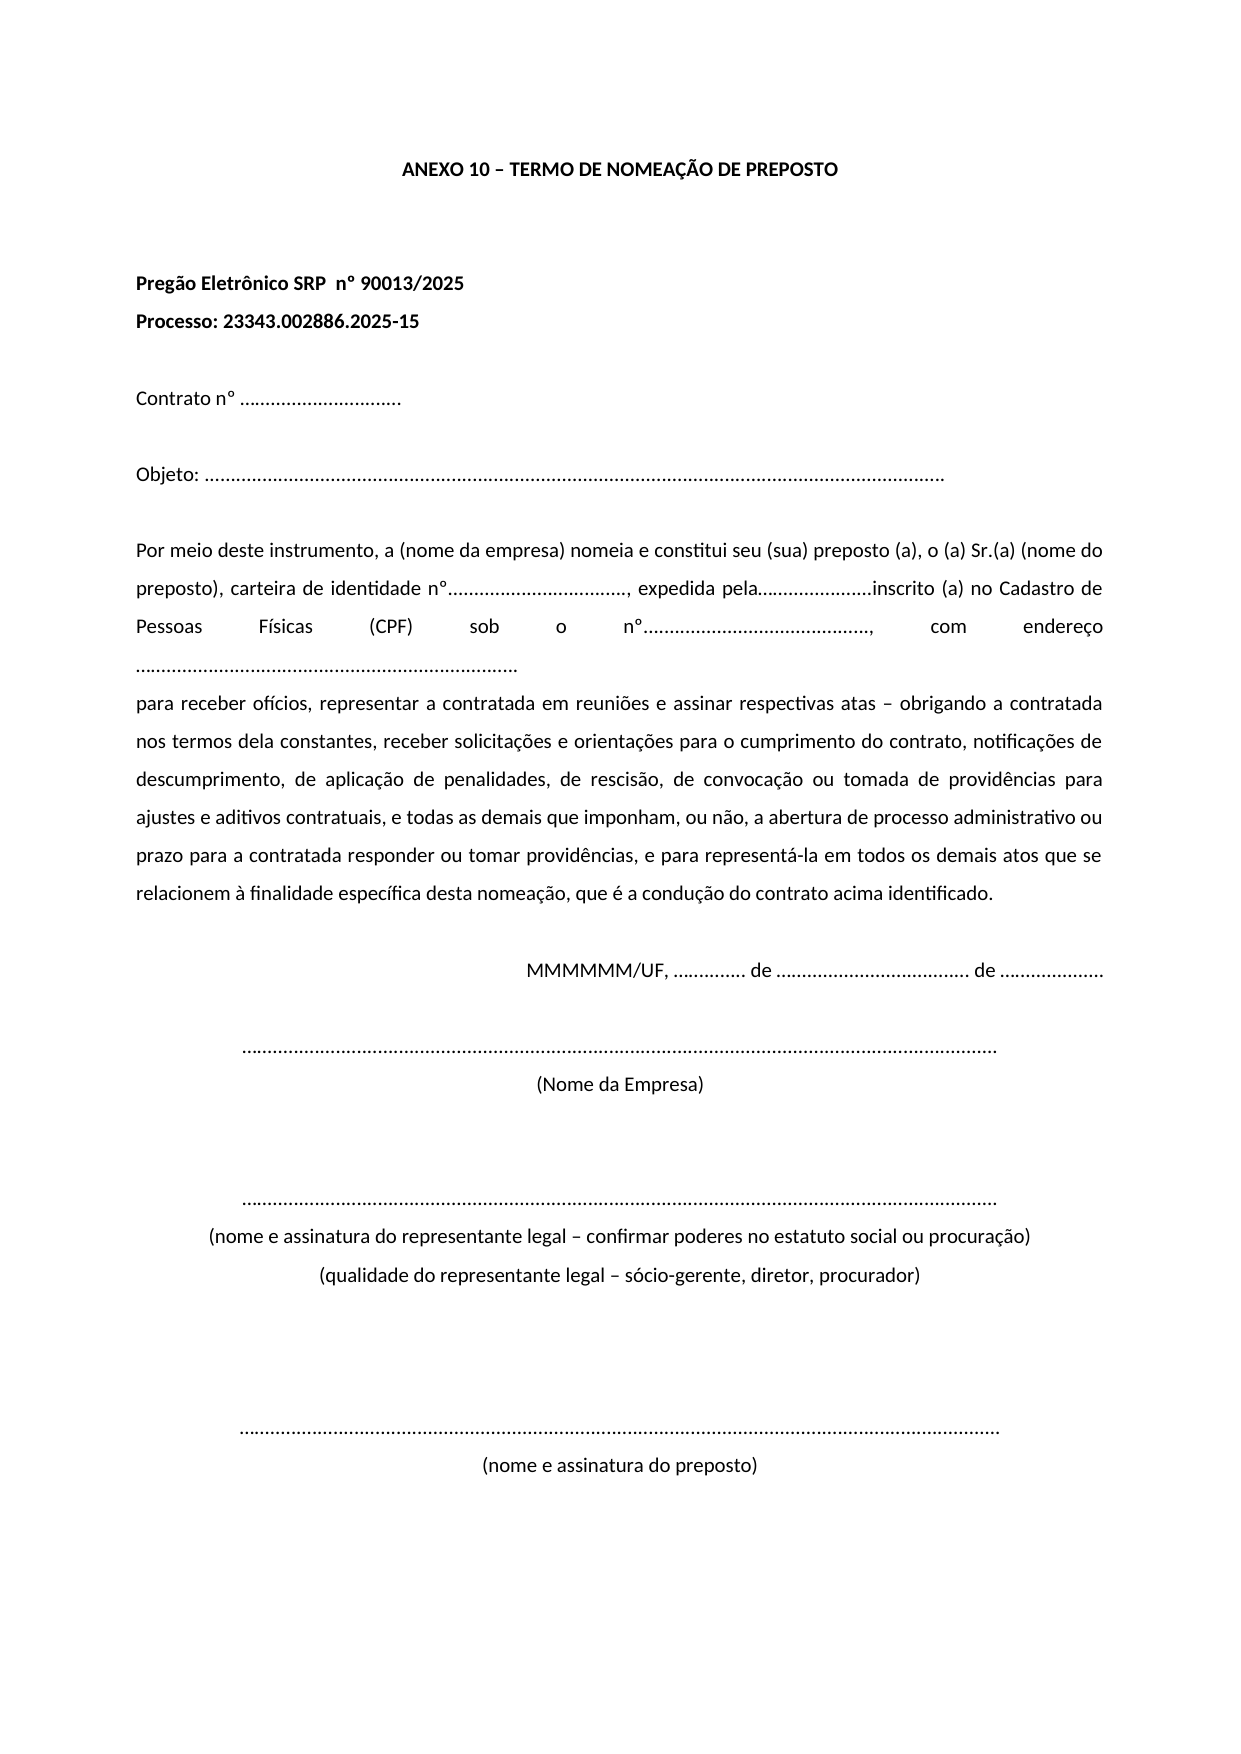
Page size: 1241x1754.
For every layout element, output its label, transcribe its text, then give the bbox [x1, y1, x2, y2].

text ….............................................................................................................................................. [136, 1414, 1104, 1440]
text para receber ofícios, representar a contratada em reuniões e assinar respectivas atas – obrigando a contratada nos termos dela constantes, receber solicitações e orientações para o cumprimento do contrato, notificações de descumprimento, de aplicação de penalidades, de rescisão, de convocação ou tomada de providências para ajustes e aditivos contratuais, e todas as demais que imponham, ou não, a abertura de processo administrativo ou prazo para a contratada responder ou tomar providências, e para representá-la em todos os demais atos que se relacionem à finalidade específica desta nomeação, que é a condução do contrato acima identificado. [136, 690, 1104, 906]
text Por meio deste instrumento, a (nome da empresa) nomeia e constitui seu (sua) preposto (a), o (a) Sr.(a) (nome do preposto), carteira de identidade nº.................................., expedida pela…...................inscrito (a) no Cadastro de Pessoas Físicas (CPF) sob o nº..........................................., com endereço …...................................................................... [136, 537, 1104, 677]
text (Nome da Empresa) [136, 1071, 1104, 1097]
text …............................................................................................................................................. [136, 1186, 1104, 1211]
text MMMMMM/UF, …........... de ….................................. de …................. [136, 957, 1104, 982]
text Contrato nº …............................ [136, 385, 1104, 410]
text (nome e assinatura do representante legal – confirmar poderes no estatuto social ou procuração) [136, 1224, 1104, 1249]
text Objeto: ............................................................................................................................................. [136, 461, 1104, 487]
text ANEXO 10 – TERMO DE NOMEAÇÃO DE PREPOSTO [136, 156, 1104, 182]
text …............................................................................................................................................. [136, 1033, 1104, 1058]
text (qualidade do representante legal – sócio-gerente, diretor, procurador) [136, 1262, 1104, 1287]
text Pregão Eletrônico SRP nº 90013/2025 [136, 271, 1104, 296]
text (nome e assinatura do preposto) [136, 1452, 1104, 1478]
text Processo: 23343.002886.2025-15 [136, 309, 1104, 334]
